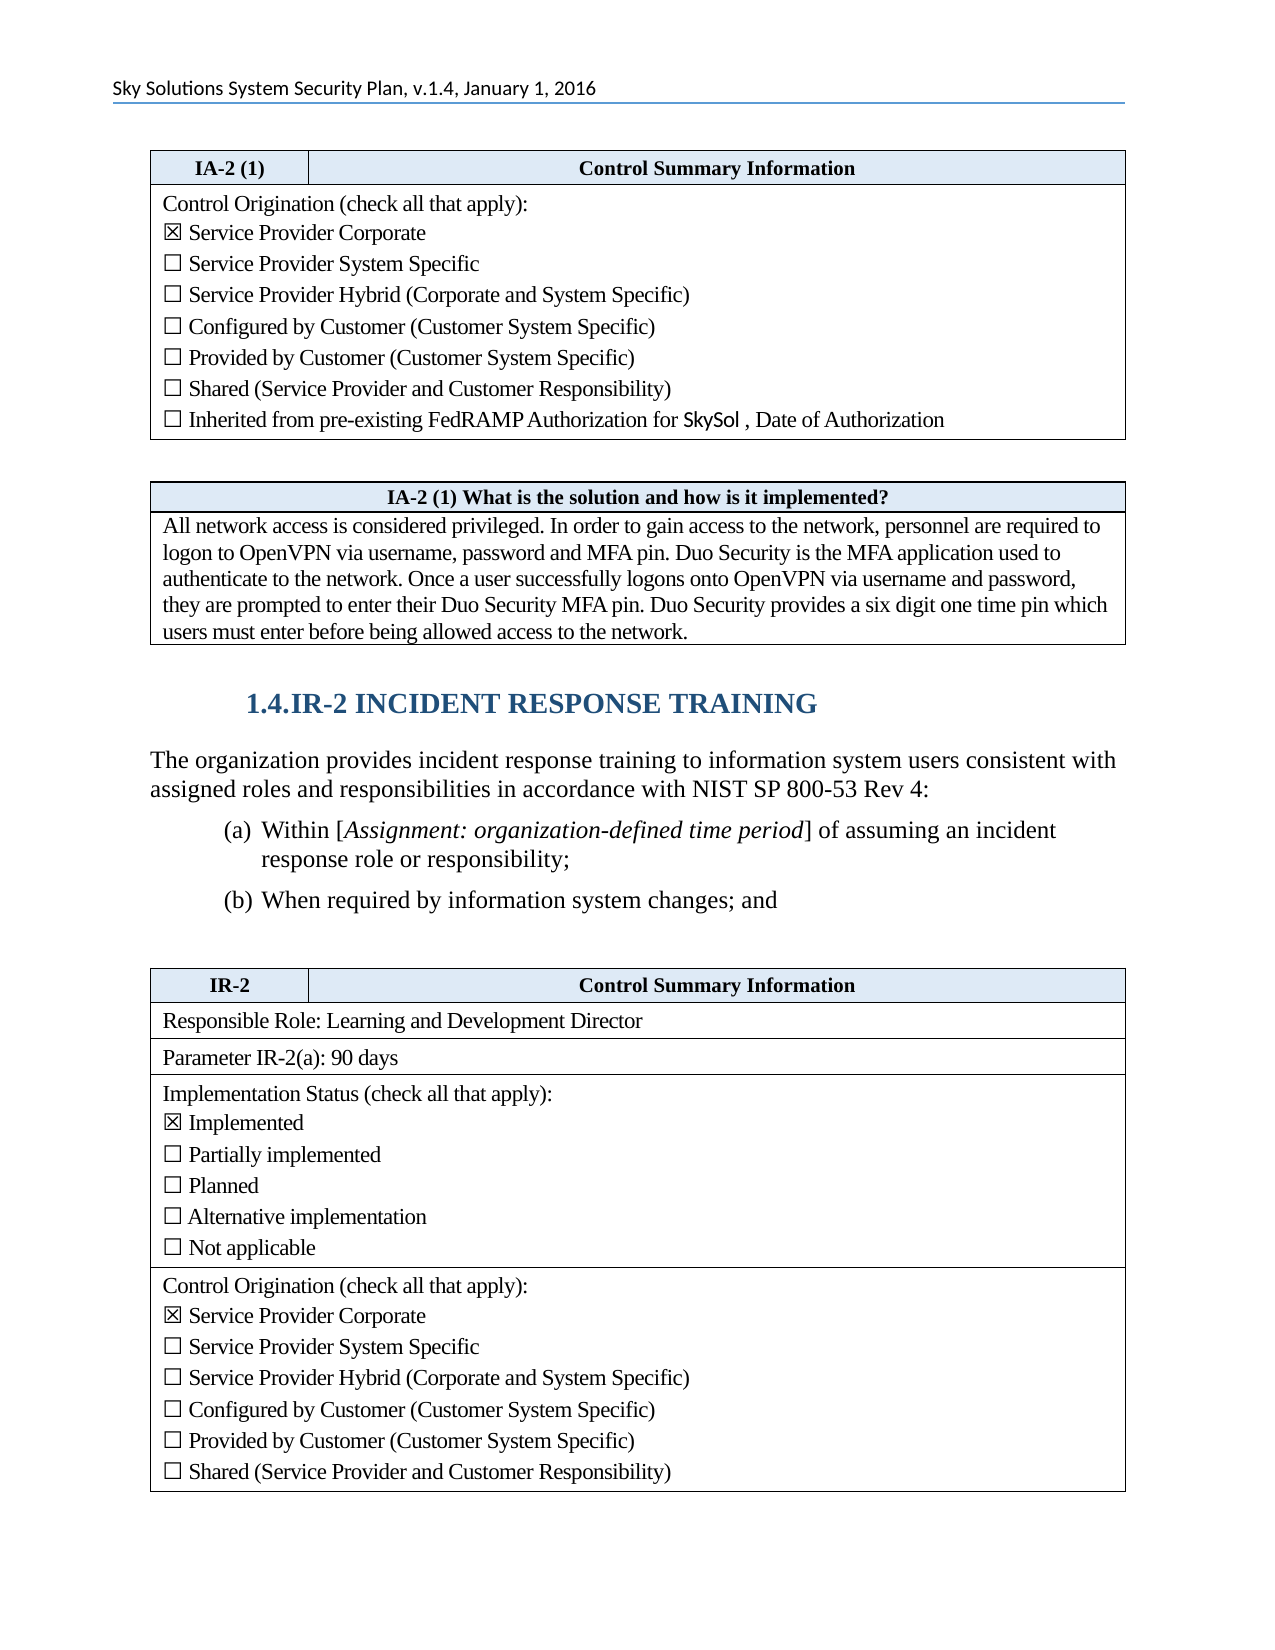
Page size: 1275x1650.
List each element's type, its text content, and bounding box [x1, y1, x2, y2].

table_cell Responsible Role: Learning and Development Director [151, 1003, 1125, 1038]
list Within [Assignment: organization-defined time period] of assuming an incident response role or responsibility; [223, 815, 1125, 873]
table_cell Implementation Status (check all that apply): Implemented Partially implemented Planned Alternative implementation Not applicable [151, 1075, 1125, 1267]
table_cell Parameter IR-2(a): 90 days [151, 1039, 1125, 1074]
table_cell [151, 1268, 1125, 1491]
text IR-2 Incident Response Training [246, 687, 1125, 720]
table_cell All network access is considered privileged. In order to gain access to the network, personnel are required to logon to OpenVPN via username, password and MFA pin. Duo Security is the MFA application used to authenticate to the network. Once a user successfully logons onto OpenVPN via username and password, they are prompted to enter their Duo Security MFA pin. Duo Security provides a six digit one time pin which users must enter before being allowed access to the network. [151, 513, 1125, 644]
list When required by information system changes; and [223, 885, 1125, 914]
table_header IA-2 (1) What is the solution and how is it implemented? [151, 483, 1125, 511]
table_header IA-2 (1) [151, 151, 308, 184]
table_header IR-2 [151, 969, 308, 1002]
text The organization provides incident response training to information system users consistent with assigned roles and responsibilities in accordance with NIST SP 800-53 Rev 4: [150, 745, 1125, 803]
table_header Control Summary Information [309, 969, 1125, 1002]
table_header Control Summary Information [309, 151, 1125, 184]
